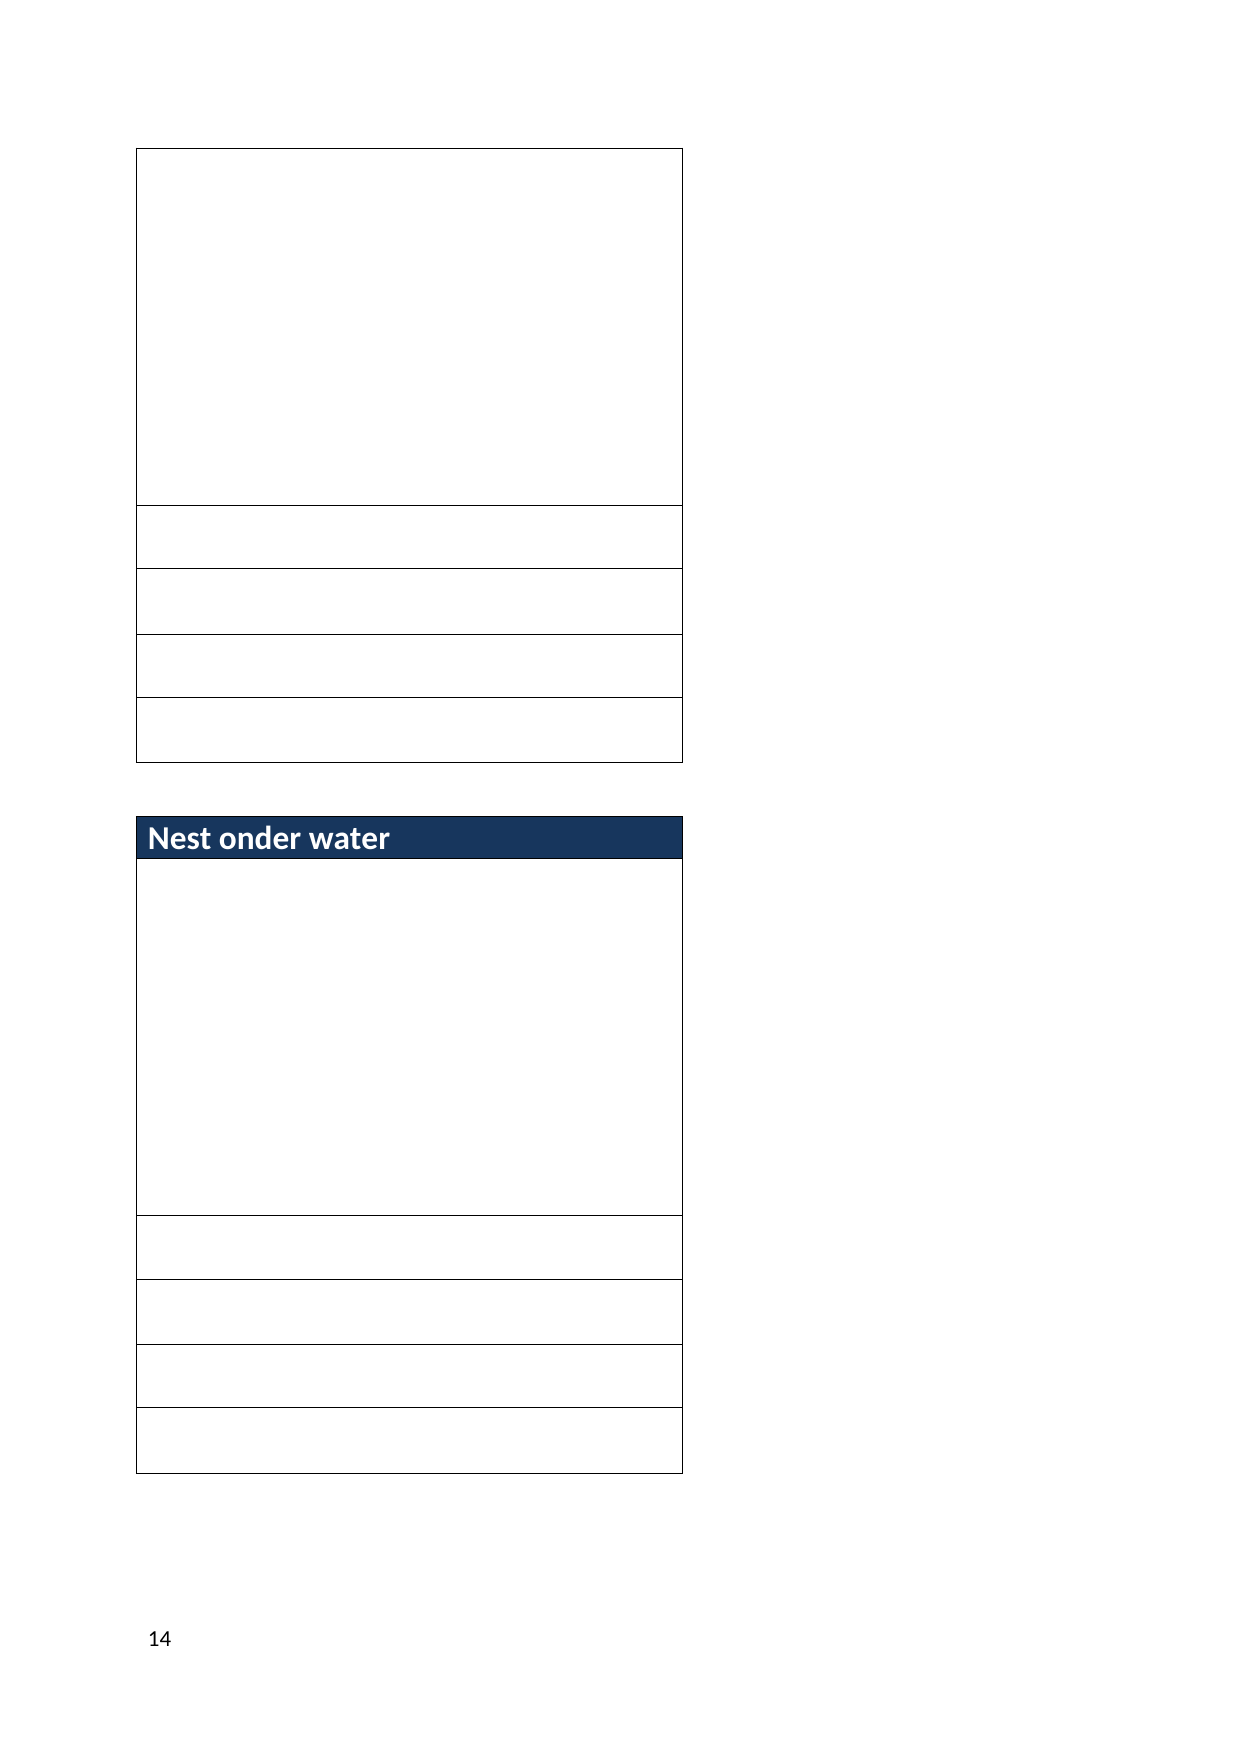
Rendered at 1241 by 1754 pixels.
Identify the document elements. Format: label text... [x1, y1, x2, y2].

table_cell [137, 149, 682, 505]
table_cell [137, 859, 682, 1215]
table_cell [137, 698, 682, 762]
table_cell [137, 1345, 682, 1407]
table_cell [137, 1216, 682, 1278]
table_cell [137, 1280, 682, 1344]
table_header Nest onder water [137, 817, 682, 858]
table_cell [137, 1408, 682, 1473]
table_cell [137, 635, 682, 697]
table_cell [137, 569, 682, 633]
table_cell [137, 506, 682, 568]
